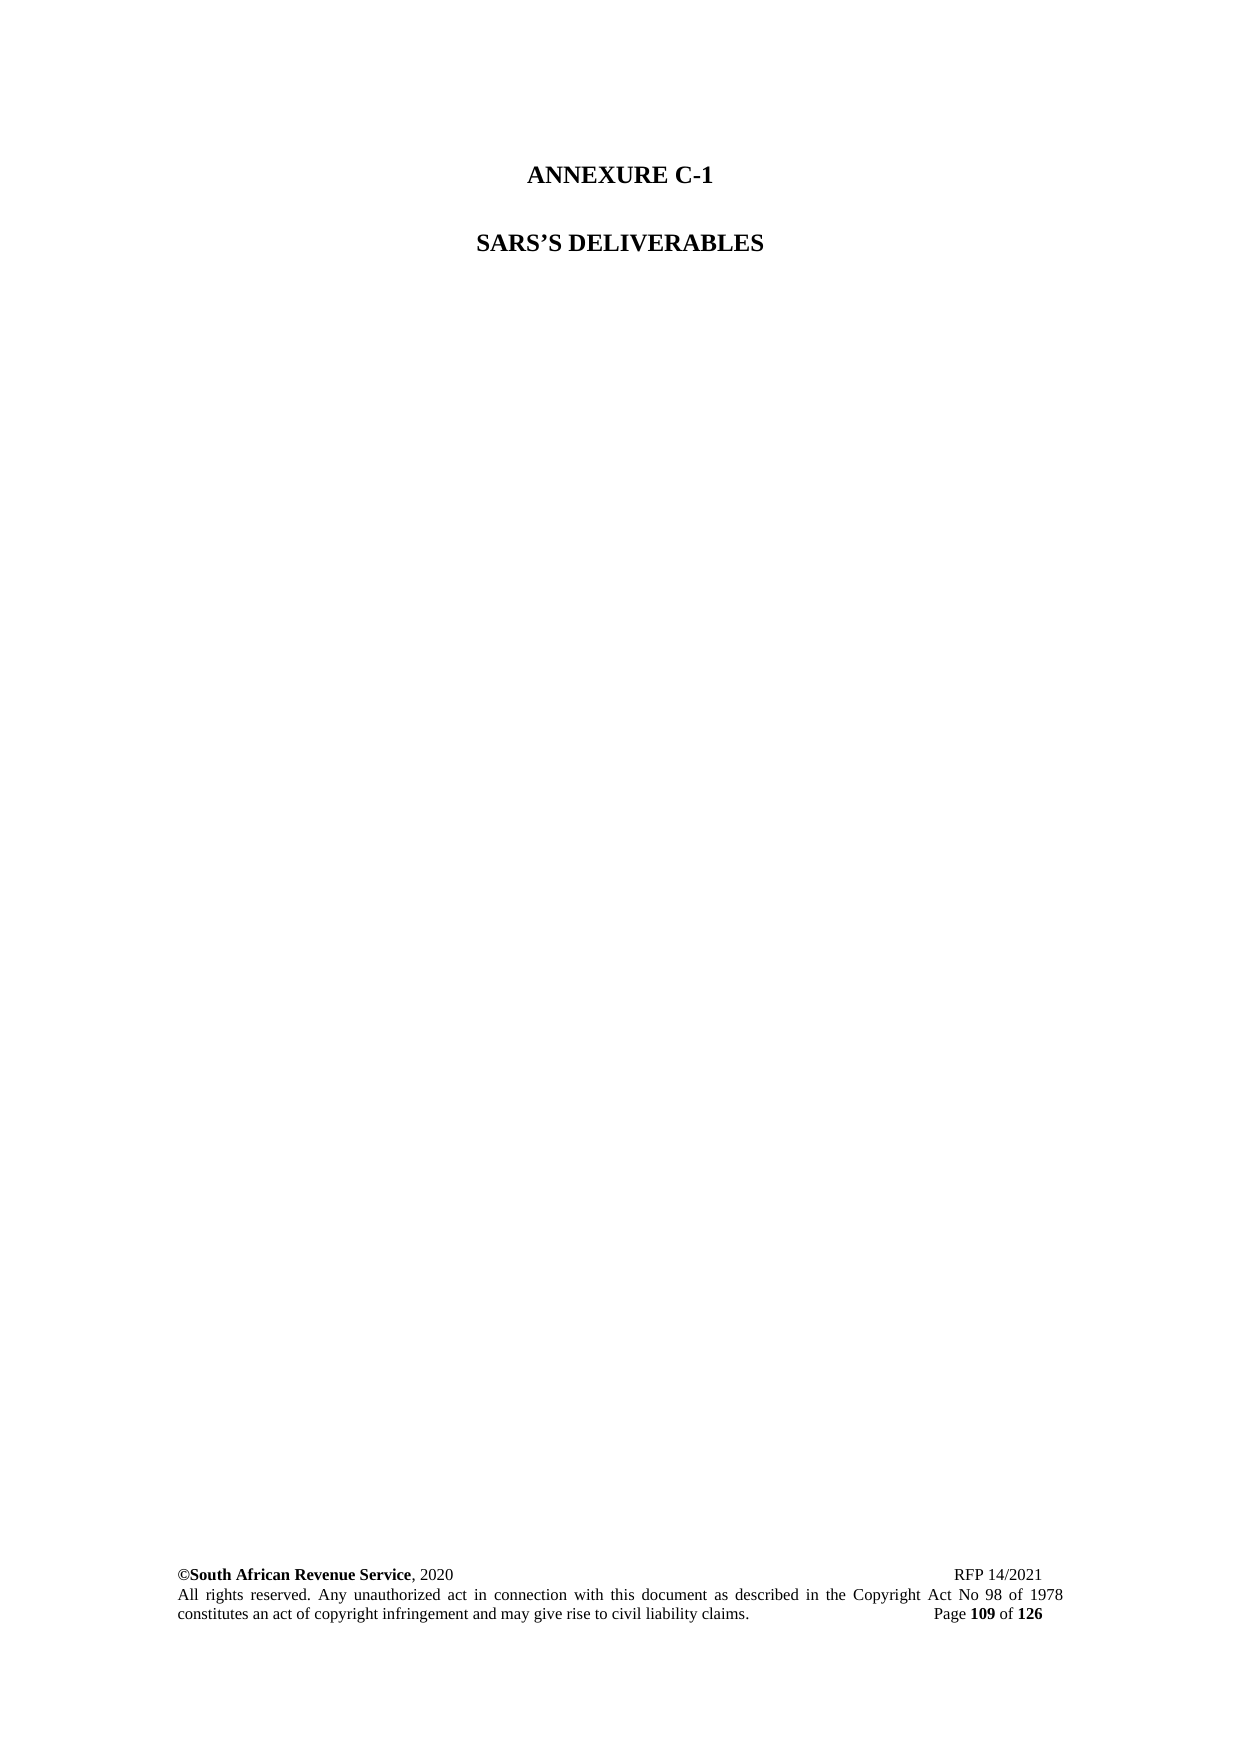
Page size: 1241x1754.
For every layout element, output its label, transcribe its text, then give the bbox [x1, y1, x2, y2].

text SARS’S DELIVERABLES [177, 228, 1063, 257]
text ANNEXURE C-1 [177, 160, 1063, 189]
